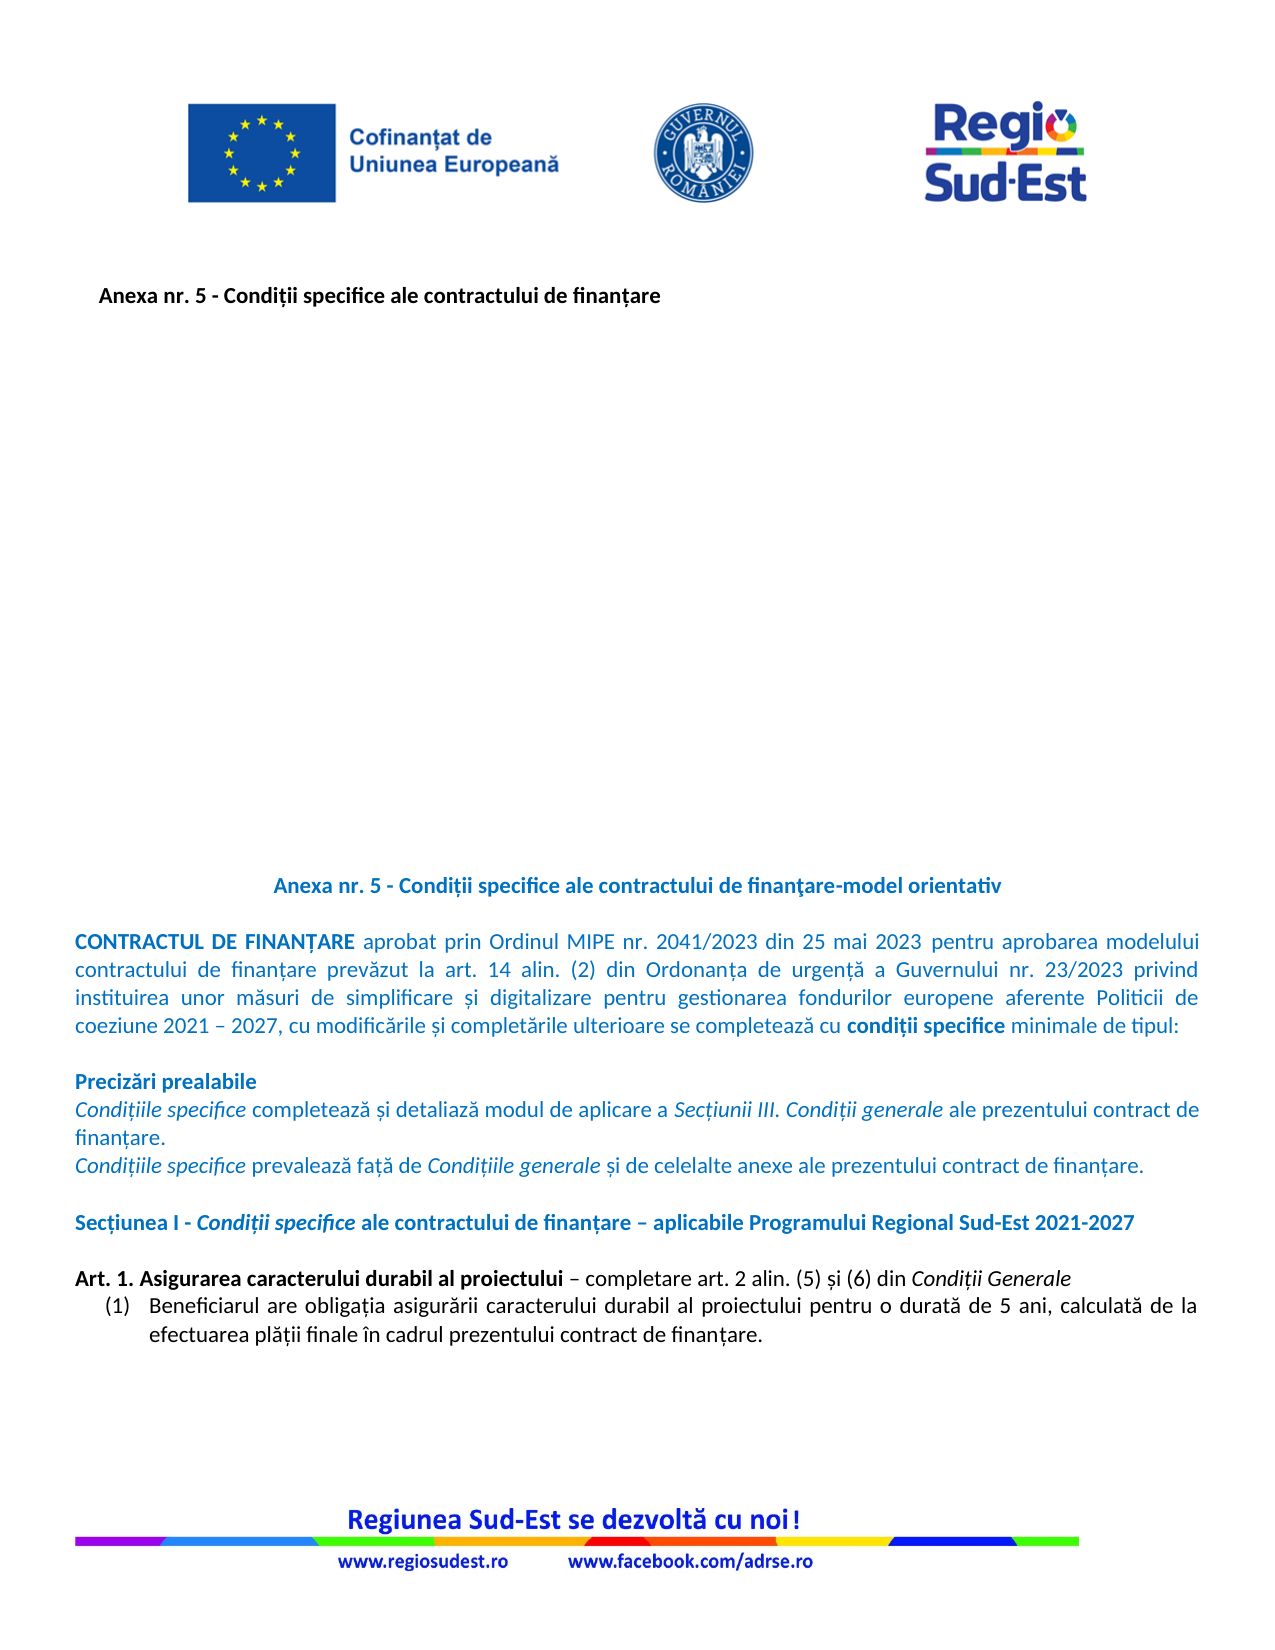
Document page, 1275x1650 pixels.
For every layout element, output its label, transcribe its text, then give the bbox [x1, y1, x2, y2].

text CONTRACTUL DE FINANȚARE aprobat prin Ordinul MIPE nr. 2041/2023 din 25 mai 2023 pentru aprobarea modelului contractului de finanţare prevăzut la art. 14 alin. (2) din Ordonanţa de urgenţă a Guvernului nr. 23/2023 privind instituirea unor măsuri de simplificare şi digitalizare pentru gestionarea fondurilor europene aferente Politicii de coeziune 2021 – 2027, cu modificările și completările ulterioare se completează cu condiții specifice minimale de tipul: [75, 927, 1200, 1039]
text Art. 1. Asigurarea caracterului durabil al proiectului – completare art. 2 alin. (5) și (6) din Condiții Generale [75, 1264, 1200, 1292]
list Beneficiarul are obligaţia asigurării caracterului durabil al proiectului pentru o durată de 5 ani, calculată de la efectuarea plăţii finale în cadrul prezentului contract de finanţare. [104, 1292, 1200, 1348]
text Precizări prealabile [75, 1067, 1200, 1096]
text Condițiile specifice completează și detaliază modul de aplicare a Secțiunii III. Condiții generale ale prezentului contract de finanțare. [75, 1096, 1200, 1152]
picture [75, 1508, 1079, 1577]
text Anexa nr. 5 - Condiţii specifice ale contractului de finanţare [98, 281, 1200, 309]
text Condițiile specifice prevalează față de Condițiile generale și de celelalte anexe ale prezentului contract de finanțare. [75, 1152, 1200, 1179]
text Anexa nr. 5 - Condiții specifice ale contractului de finanţare-model orientativ [75, 871, 1200, 899]
picture [155, 73, 1120, 225]
text Secțiunea I - Condiții specifice ale contractului de finanţare – aplicabile Programului Regional Sud-Est 2021-2027 [75, 1208, 1200, 1236]
